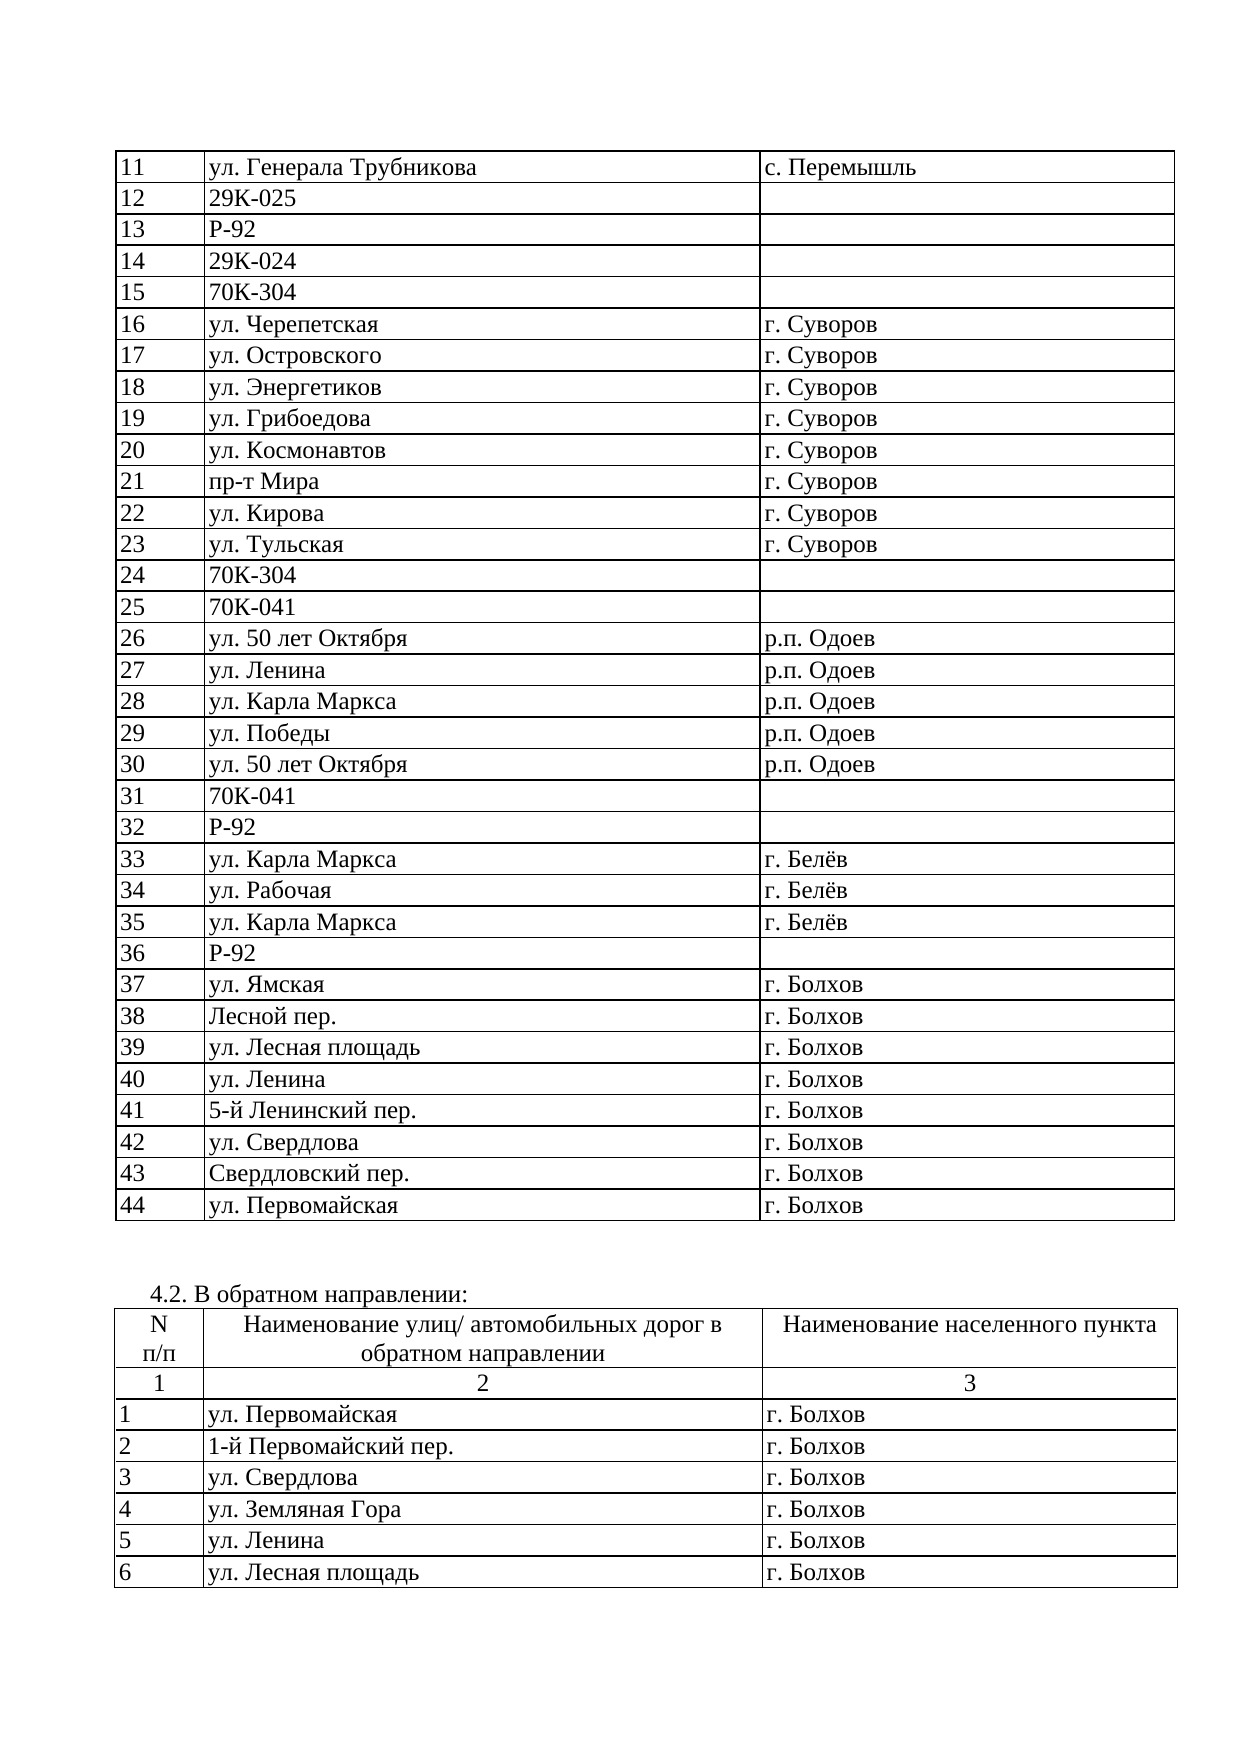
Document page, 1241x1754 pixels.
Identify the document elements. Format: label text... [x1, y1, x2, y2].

table_cell 37 [117, 970, 204, 999]
table_cell 20 [117, 435, 204, 464]
table_cell 5 [115, 1525, 203, 1555]
table_cell г. Белёв [761, 907, 1174, 936]
table_cell 32 [117, 812, 204, 842]
table_cell [761, 183, 1174, 213]
table_cell г. Болхов [761, 1032, 1174, 1062]
table_cell [761, 215, 1174, 244]
table_cell 12 [117, 183, 204, 213]
table_cell г. Болхов [763, 1398, 1177, 1429]
table_cell ул. Ямская [205, 970, 759, 999]
table_cell 70К-304 [205, 561, 759, 590]
table_cell 1 [115, 1399, 203, 1429]
table_cell г. Болхов [763, 1429, 1177, 1461]
table_cell р.п. Одоев [761, 623, 1174, 653]
table_cell г. Суворов [761, 435, 1174, 464]
table_cell ул. Победы [205, 718, 759, 748]
table_cell г. Болхов [761, 970, 1174, 999]
table_cell 18 [117, 372, 204, 402]
table_cell г. Суворов [761, 466, 1174, 496]
table_cell 44 [117, 1190, 204, 1219]
table_cell р.п. Одоев [761, 686, 1174, 716]
table_cell 25 [117, 592, 204, 622]
table_cell 2 [115, 1430, 203, 1461]
table_cell г. Суворов [761, 309, 1174, 339]
table_cell г. Болхов [761, 1127, 1174, 1157]
table_cell 31 [117, 781, 204, 811]
table_cell 13 [117, 215, 204, 244]
table_cell 30 [117, 749, 204, 779]
table_cell 16 [117, 309, 204, 339]
table_cell 70К-041 [205, 781, 759, 811]
table_cell ул. Земляная Гора [204, 1494, 762, 1524]
table_cell 27 [117, 655, 204, 685]
table_cell 36 [117, 938, 204, 968]
table_cell 41 [117, 1095, 204, 1125]
table_cell г. Суворов [761, 403, 1174, 433]
table_cell 1 [115, 1368, 203, 1398]
table_cell г. Болхов [761, 1095, 1174, 1125]
table_cell [761, 781, 1174, 811]
table_cell Р-92 [205, 215, 759, 244]
table_cell ул. Свердлова [205, 1127, 759, 1157]
table_cell ул. Первомайская [204, 1400, 762, 1429]
table_cell 70К-041 [205, 592, 759, 622]
table_cell 39 [117, 1032, 204, 1062]
table_cell ул. Карла Маркса [205, 907, 759, 936]
table_cell ул. Ленина [204, 1525, 762, 1555]
table_cell 29 [117, 718, 204, 748]
table_cell г. Болхов [761, 1064, 1174, 1094]
table_cell ул. Свердлова [204, 1462, 762, 1492]
table_cell г. Болхов [761, 1001, 1174, 1031]
table_cell 40 [117, 1064, 204, 1094]
table_cell ул. Черепетская [205, 309, 759, 339]
table_cell 43 [117, 1158, 204, 1188]
table_cell г. Суворов [761, 372, 1174, 402]
table_cell р.п. Одоев [761, 655, 1174, 685]
table_header Наименование населенного пункта [763, 1309, 1177, 1366]
table_cell с. Перемышль [761, 152, 1174, 181]
table_cell 22 [117, 498, 204, 527]
table_cell 5-й Ленинский пер. [205, 1095, 759, 1125]
table_cell ул. Кирова [205, 498, 759, 527]
table_cell 33 [117, 844, 204, 873]
table_cell 29К-024 [205, 246, 759, 276]
table_cell 17 [117, 340, 204, 370]
table_cell г. Белёв [761, 844, 1174, 873]
table_cell 6 [115, 1556, 203, 1587]
table_cell г. Болхов [761, 1158, 1174, 1188]
table_cell 4 [115, 1493, 203, 1524]
table_cell 21 [117, 466, 204, 496]
table_cell ул. Карла Маркса [205, 686, 759, 716]
table_cell ул. Первомайская [205, 1190, 759, 1219]
table_cell 3 [115, 1462, 203, 1492]
table_cell 3 [763, 1366, 1177, 1398]
table_cell Лесной пер. [205, 1001, 759, 1031]
table_cell 35 [117, 907, 204, 936]
table_cell ул. Ленина [205, 1064, 759, 1094]
table_cell ул. Энергетиков [205, 372, 759, 402]
table_cell 23 [117, 529, 204, 559]
table_cell [761, 938, 1174, 968]
table_cell [761, 561, 1174, 590]
table_cell г. Суворов [761, 498, 1174, 527]
table_cell ул. Рабочая [205, 875, 759, 905]
table_cell г. Болхов [763, 1461, 1177, 1492]
table_cell 1-й Первомайский пер. [204, 1431, 762, 1461]
table_cell 24 [117, 561, 204, 590]
table_cell г. Болхов [763, 1524, 1177, 1555]
table_cell Р-92 [205, 938, 759, 968]
table_cell ул. 50 лет Октября [205, 749, 759, 779]
table_cell [761, 246, 1174, 276]
table_cell г. Суворов [761, 529, 1174, 559]
table_header Наименование улиц/ автомобильных дорог в обратном направлении [204, 1309, 762, 1366]
table_cell [761, 277, 1174, 307]
table_cell 28 [117, 686, 204, 716]
table_cell 14 [117, 246, 204, 276]
table_cell ул. Лесная площадь [204, 1557, 762, 1587]
table_cell г. Болхов [761, 1190, 1174, 1219]
table_cell ул. Космонавтов [205, 435, 759, 464]
table_cell ул. Островского [205, 340, 759, 370]
table_cell г. Болхов [763, 1555, 1177, 1587]
table_cell г. Болхов [763, 1492, 1177, 1524]
table_cell 2 [204, 1368, 762, 1398]
table_cell ул. Грибоедова [205, 403, 759, 433]
table_cell ул. Ленина [205, 655, 759, 685]
table_cell 29К-025 [205, 183, 759, 213]
table_cell ул. 50 лет Октября [205, 623, 759, 653]
table_cell 26 [117, 623, 204, 653]
table_cell ул. Тульская [205, 529, 759, 559]
table_cell г. Белёв [761, 875, 1174, 905]
table_cell [761, 592, 1174, 622]
table_cell 15 [117, 277, 204, 307]
table_cell ул. Карла Маркса [205, 844, 759, 873]
table_cell 70К-304 [205, 277, 759, 307]
table_cell ул. Генерала Трубникова [205, 152, 759, 181]
table_cell р.п. Одоев [761, 718, 1174, 748]
text 4.2. В обратном направлении: [150, 1279, 1090, 1307]
table_cell 19 [117, 403, 204, 433]
table_cell 11 [117, 152, 204, 181]
table_cell 42 [117, 1127, 204, 1157]
table_cell ул. Лесная площадь [205, 1032, 759, 1062]
table_cell Р-92 [205, 812, 759, 842]
table_cell 38 [117, 1001, 204, 1031]
table_cell 34 [117, 875, 204, 905]
table_cell Свердловский пер. [205, 1158, 759, 1188]
table_cell пр-т Мира [205, 466, 759, 496]
table_cell р.п. Одоев [761, 749, 1174, 779]
table_cell г. Суворов [761, 340, 1174, 370]
table_header N п/п [115, 1309, 203, 1366]
table_cell [761, 812, 1174, 842]
